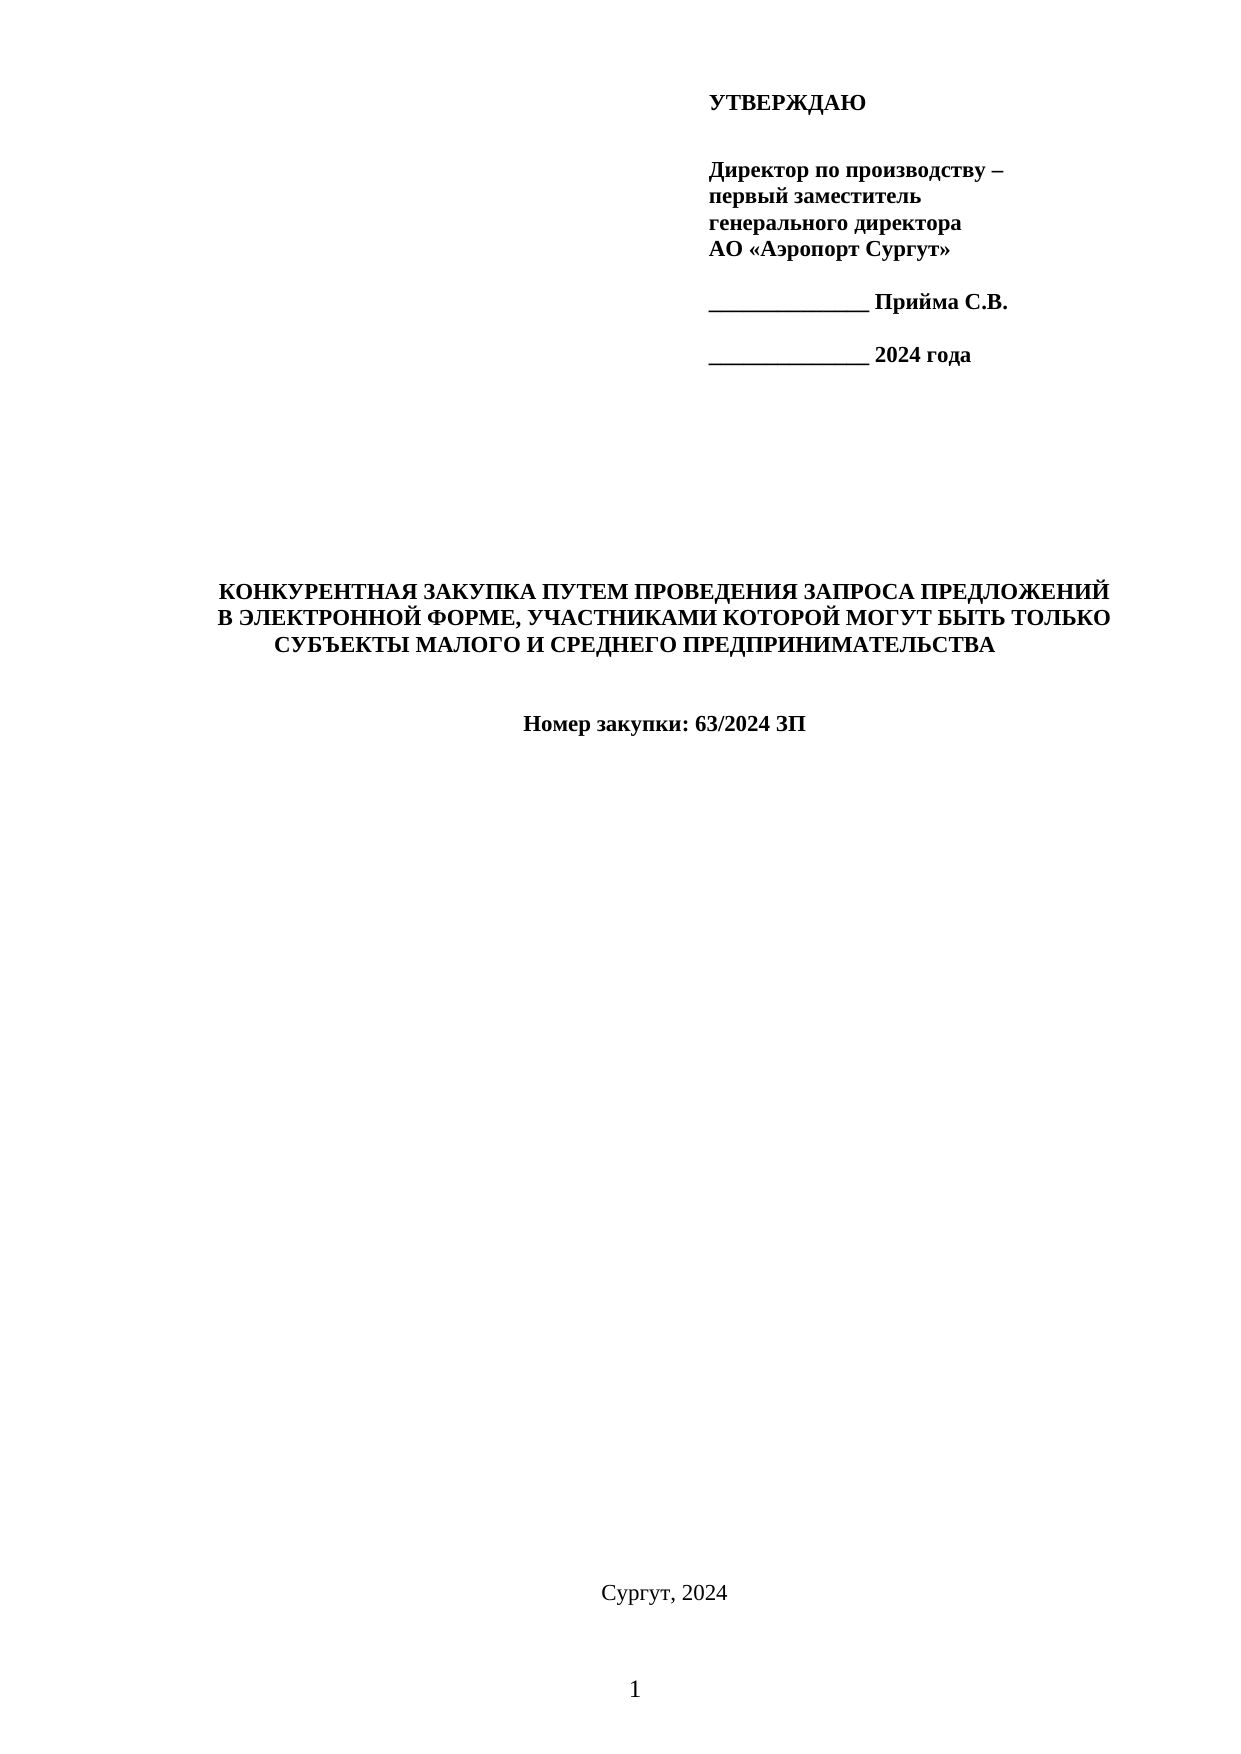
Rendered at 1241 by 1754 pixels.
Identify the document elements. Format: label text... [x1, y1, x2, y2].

text Номер закупки: 63/2024 ЗП [118, 710, 1152, 736]
text КОНКУРЕНТНАЯ ЗАКУПКА ПУТЕМ ПРОВЕДЕНИЯ ЗАПРОСА ПРЕДЛОЖЕНИЙ [118, 578, 1152, 604]
text ______________ 2024 года [709, 341, 1152, 367]
text Сургут, 2024 [118, 1579, 1152, 1606]
text первый заместитель [118, 183, 1152, 209]
text генерального директора [709, 209, 1152, 235]
text УТВЕРЖДАЮ [118, 89, 1152, 115]
text Директор по производству – [709, 156, 1152, 183]
text ______________ Прийма С.В. [709, 288, 1152, 314]
text АО «Аэропорт Сургут» [709, 235, 1152, 262]
text В ЭЛЕКТРОННОЙ ФОРМЕ, УЧАСТНИКАМИ КОТОРОЙ МОГУТ БЫТЬ ТОЛЬКО СУБЪЕКТЫ МАЛОГО И СРЕДНЕГО ПРЕДПРИНИМАТЕЛЬСТВА [118, 604, 1152, 657]
